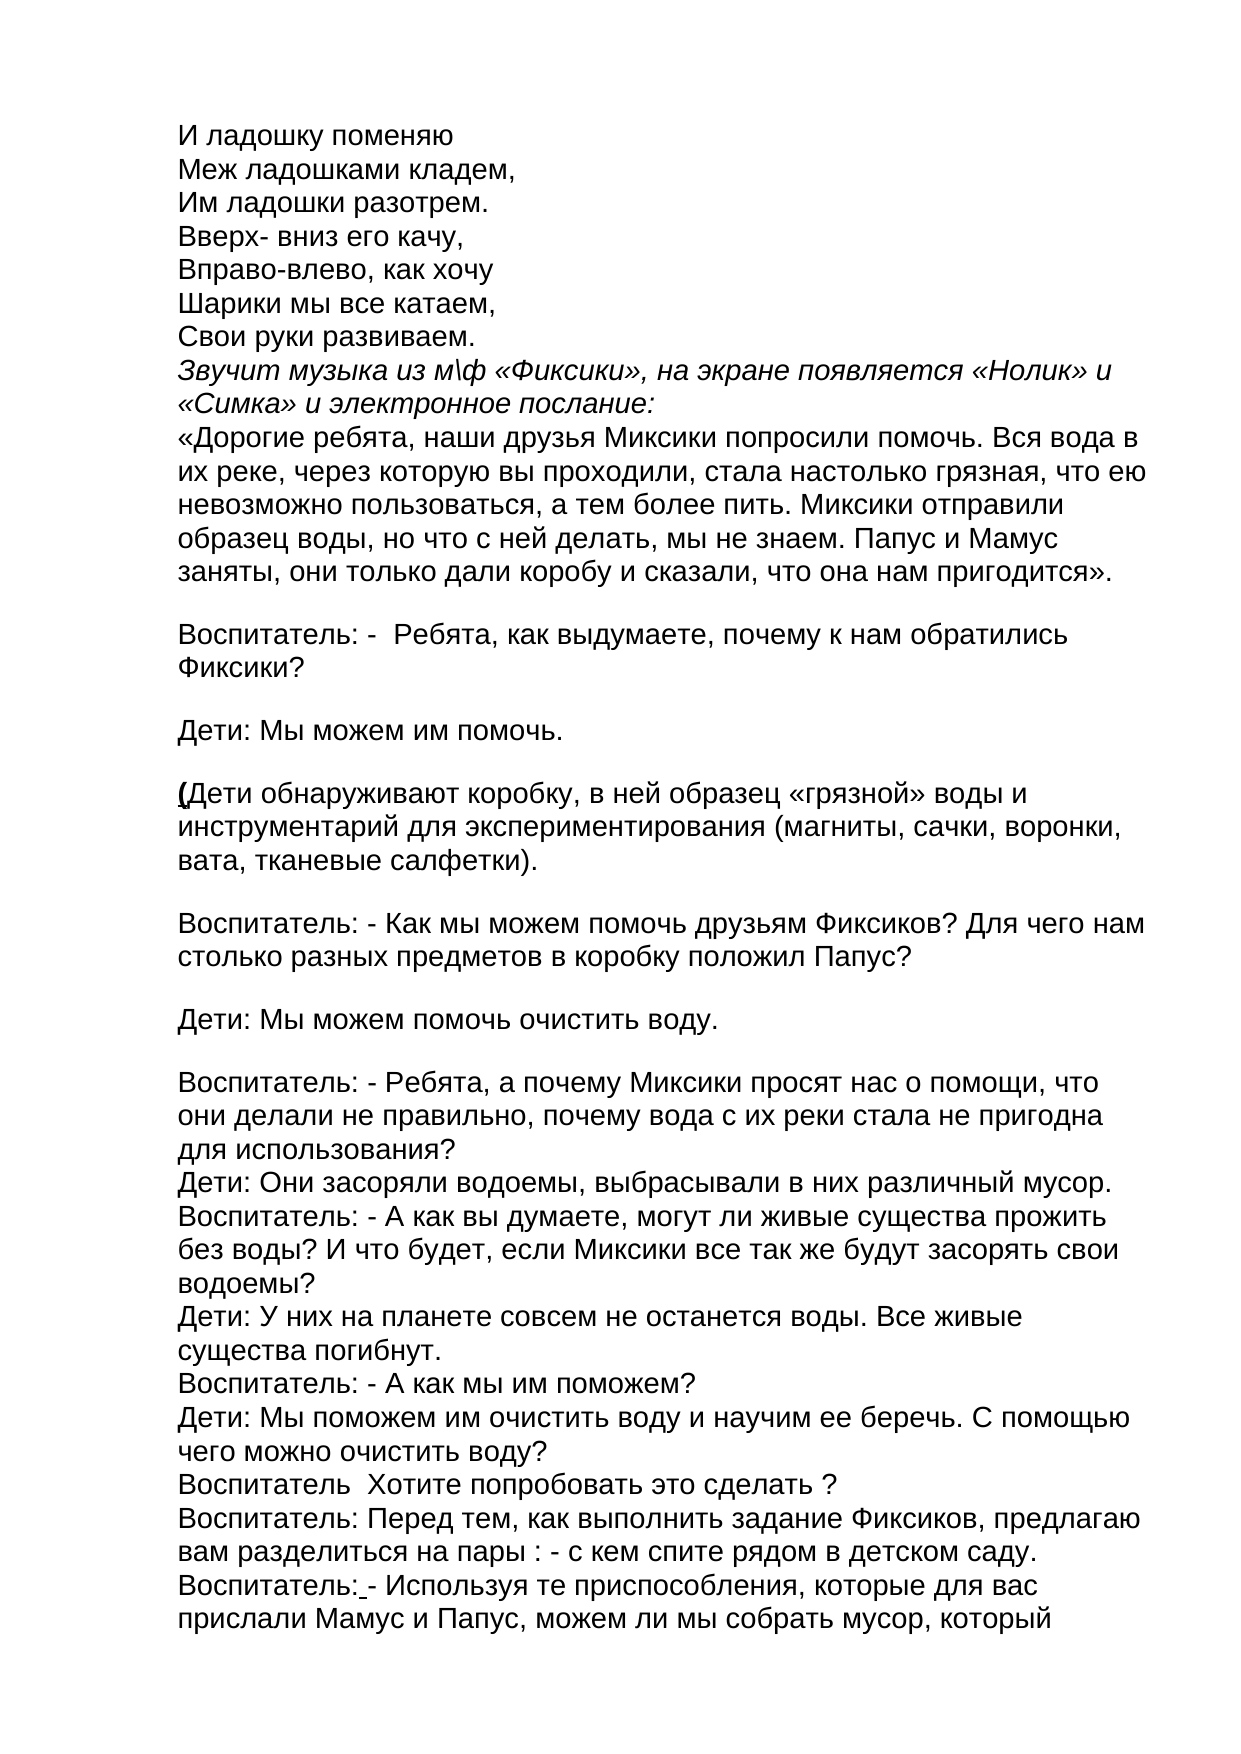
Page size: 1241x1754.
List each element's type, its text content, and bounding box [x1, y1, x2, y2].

text Воспитатель Хотите попробовать это сделать ? [177, 1467, 1152, 1501]
text Дети: Они засоряли водоемы, выбрасывали в них различный мусор. [177, 1165, 1152, 1199]
text Воспитатель: - А как мы им поможем? [177, 1366, 1152, 1400]
text Дети: Мы можем им помочь. [177, 713, 1152, 747]
text Воспитатель: - Ребята, а почему Миксики просят нас о помощи, что они делали не правильно, почему вода с их реки стала не пригодна для использования? [177, 1064, 1152, 1165]
text Вверх- вниз его качу, [177, 219, 1152, 252]
text Звучит музыка из м\ф «Фиксики», на экране появляется «Нолик» и «Симка» и электронное послание: [177, 353, 1152, 420]
text Свои руки развиваем. [177, 319, 1152, 353]
text Воспитатель: - Ребята, как выдумаете, почему к нам обратились Фиксики? [177, 617, 1152, 684]
text Воспитатель: - А как вы думаете, могут ли живые существа прожить без воды? И что будет, если Миксики все так же будут засорять свои водоемы? [177, 1199, 1152, 1299]
text Дети: Мы можем помочь очистить воду. [177, 1002, 1152, 1035]
text Воспитатель: - Как мы можем помочь друзьям Фиксиков? Для чего нам столько разных предметов в коробку положил Папус? [177, 906, 1152, 973]
text Им ладошки разотрем. [177, 185, 1152, 219]
text И ладошку поменяю [177, 118, 1152, 152]
text Шарики мы все катаем, [177, 286, 1152, 319]
text Вправо-влево, как хочу [177, 252, 1152, 286]
text (Дети обнаруживают коробку, в ней образец «грязной» воды и инструментарий для экспериментирования (магниты, сачки, воронки, вата, тканевые салфетки). [177, 776, 1152, 876]
text Дети: Мы поможем им очистить воду и научим ее беречь. С помощью чего можно очистить воду? [177, 1400, 1152, 1467]
text Воспитатель: Перед тем, как выполнить задание Фиксиков, предлагаю вам разделиться на пары : - с кем спите рядом в детском саду. [177, 1501, 1152, 1568]
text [177, 1568, 1152, 1635]
text Меж ладошками кладем, [177, 152, 1152, 185]
text Дети: У них на планете совсем не останется воды. Все живые существа погибнут. [177, 1299, 1152, 1366]
text «Дорогие ребята, наши друзья Миксики попросили помочь. Вся вода в их реке, через которую вы проходили, стала настолько грязная, что ею невозможно пользоваться, а тем более пить. Миксики отправили образец воды, но что с ней делать, мы не знаем. Папус и Мамус заняты, они только дали коробу и сказали, что она нам пригодится». [177, 420, 1152, 588]
